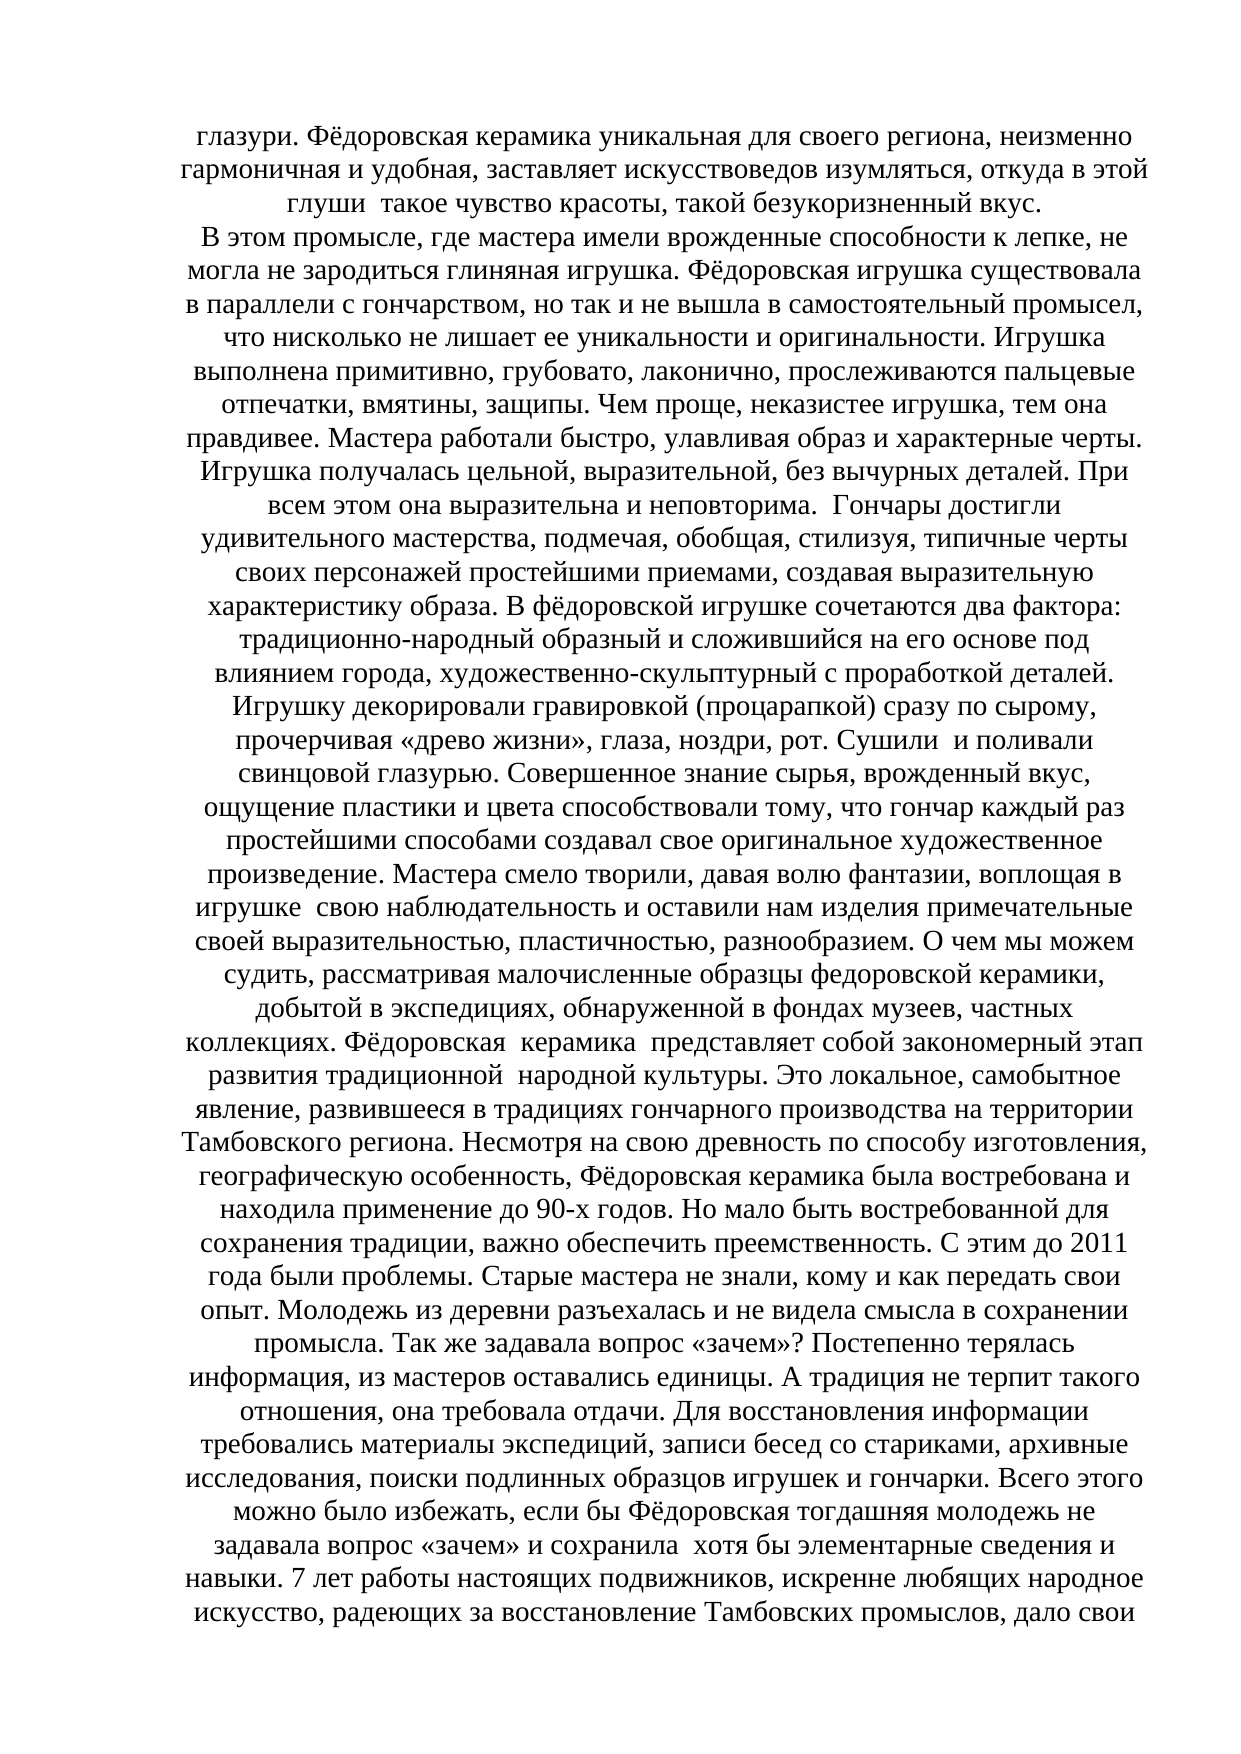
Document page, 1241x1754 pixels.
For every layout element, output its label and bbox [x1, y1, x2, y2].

text [177, 118, 1152, 219]
text [177, 219, 1152, 1627]
